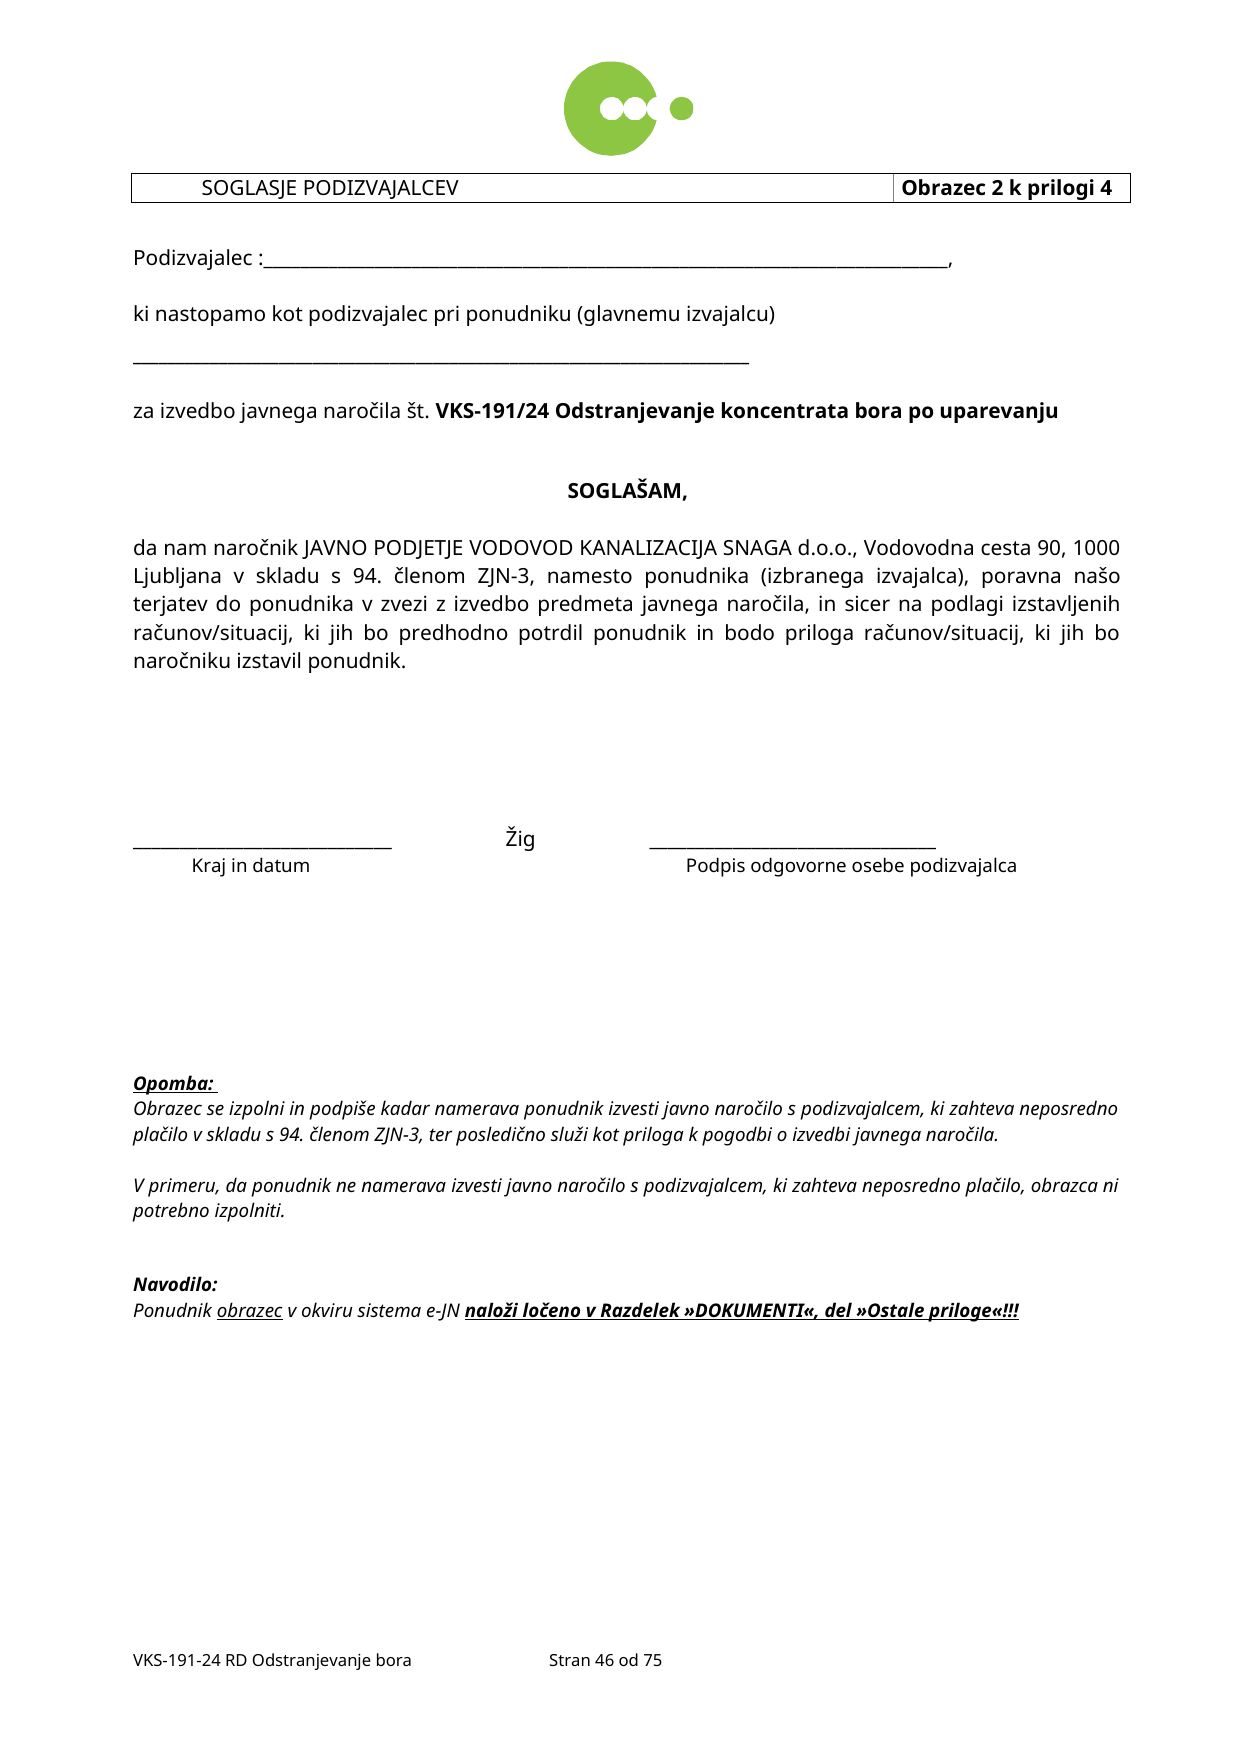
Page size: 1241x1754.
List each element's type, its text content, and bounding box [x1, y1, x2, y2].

text za izvedbo javnega naročila št. VKS-191/24 Odstranjevanje koncentrata bora po uparevanju [133, 396, 1122, 425]
table_header SOGLASJE PODIZVAJALCEV [194, 174, 893, 202]
text Podizvajalec :__________________________________________________________________________, [133, 243, 1122, 271]
text Ponudnik obrazec v okviru sistema e-JN naloži ločeno v Razdelek »DOKUMENTI«, del »Ostale priloge«!!! [133, 1297, 1122, 1322]
text ki nastopamo kot podizvajalec pri ponudniku (glavnemu izvajalcu) [133, 299, 1122, 328]
table_header Obrazec 2 k prilogi 4 [894, 174, 1130, 202]
table_header [132, 174, 194, 202]
text SOGLAŠAM, [133, 476, 1122, 504]
text ________________________________________________________________________ [133, 339, 1122, 368]
text Obrazec se izpolni in podpiše kadar namerava ponudnik izvesti javno naročilo s podizvajalcem, ki zahteva neposredno plačilo v skladu s 94. členom ZJN-3, ter posledično služi kot priloga k pogodbi o izvedbi javnega naročila. [133, 1096, 1122, 1147]
text Kraj in datum Podpis odgovorne osebe podizvajalca [133, 852, 1122, 878]
text da nam naročnik JAVNO PODJETJE VODOVOD KANALIZACIJA SNAGA d.o.o., Vodovodna cesta 90, 1000 Ljubljana v skladu s 94. členom ZJN-3, namesto ponudnika (izbranega izvajalca), poravna našo terjatev do ponudnika v zvezi z izvedbo predmeta javnega naročila, in sicer na podlagi izstavljenih računov/situacij, ki jih bo predhodno potrdil ponudnik in bodo priloga računov/situacij, ki jih bo naročniku izstavil ponudnik. [133, 533, 1122, 675]
text ____________________________ Žig _______________________________ [133, 824, 1122, 852]
text Navodilo: [133, 1271, 1122, 1297]
text Opomba: [133, 1070, 1122, 1096]
text V primeru, da ponudnik ne namerava izvesti javno naročilo s podizvajalcem, ki zahteva neposredno plačilo, obrazca ni potrebno izpolniti. [133, 1172, 1122, 1223]
